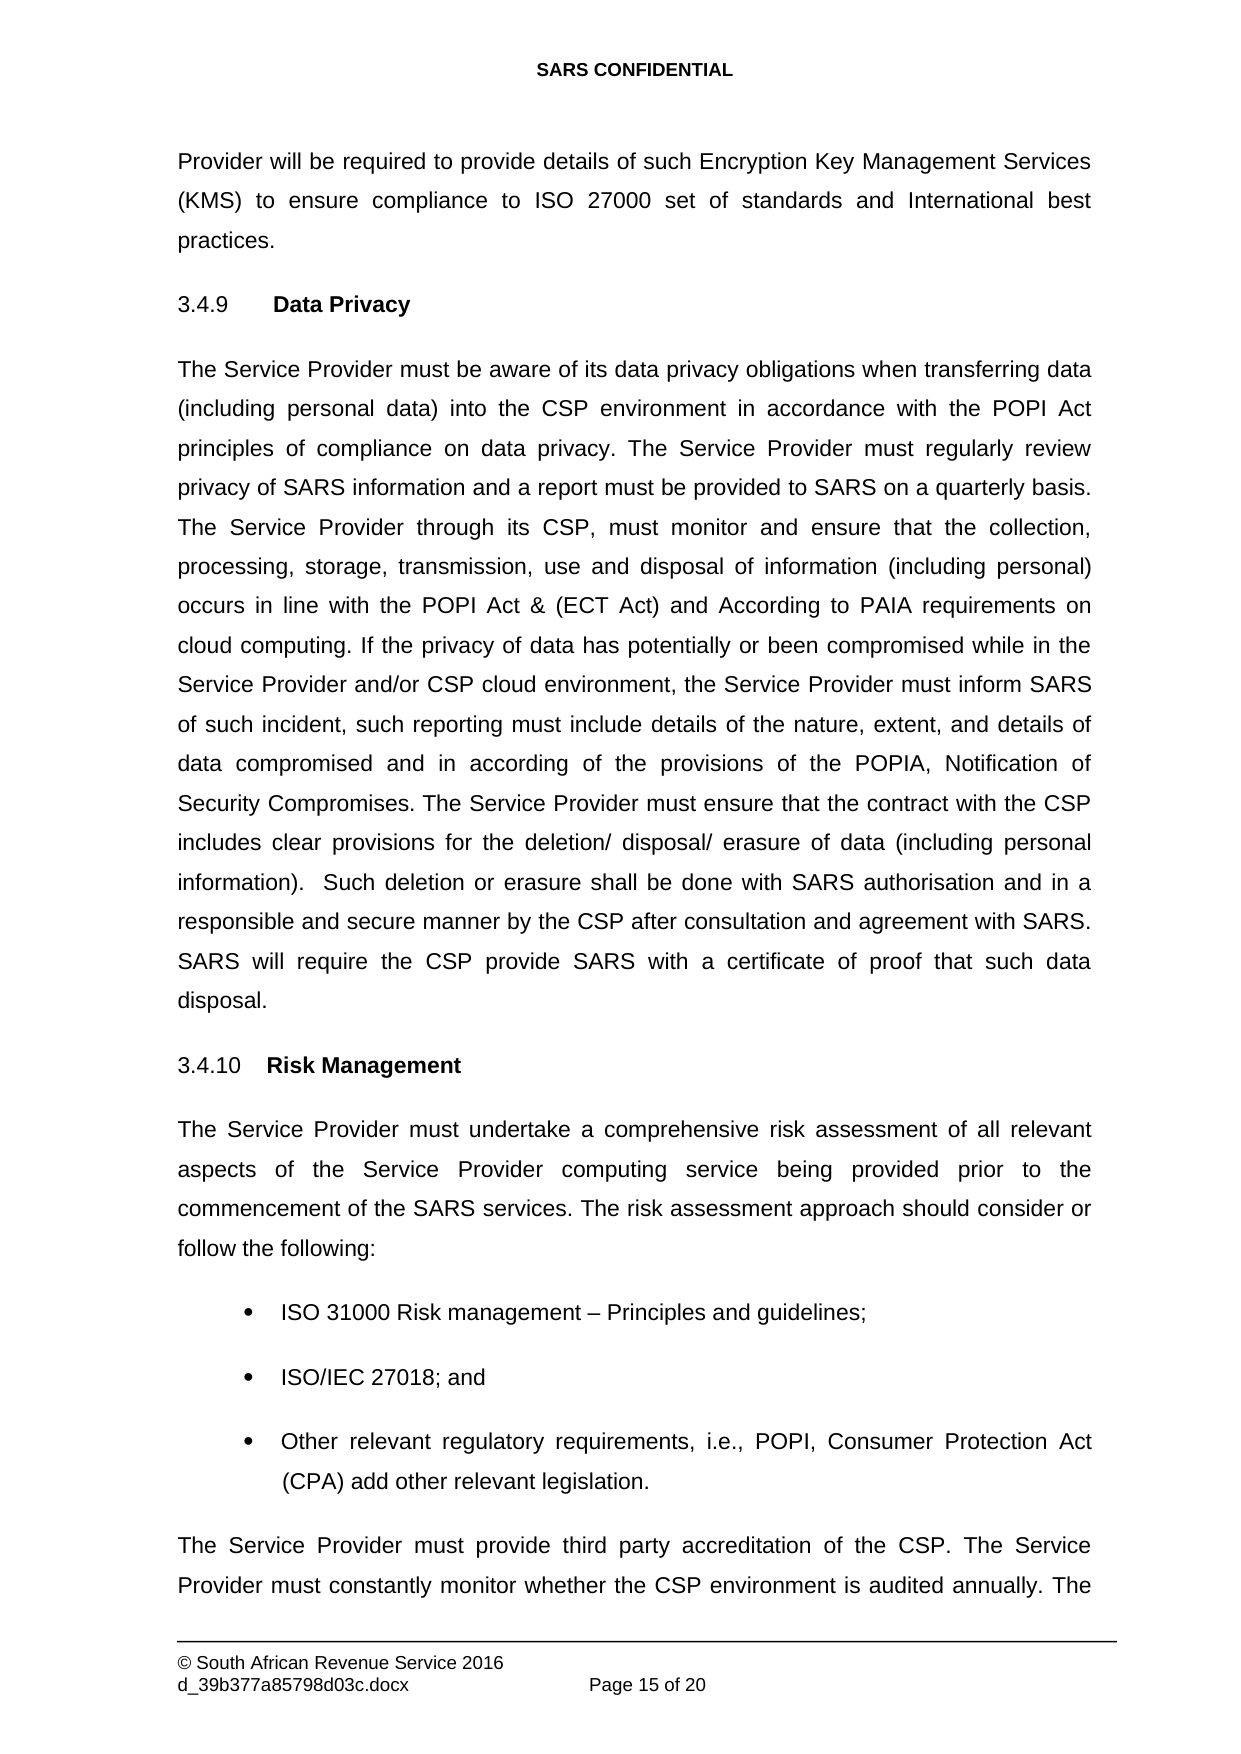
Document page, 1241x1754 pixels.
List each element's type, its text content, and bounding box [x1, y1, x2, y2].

list The Service Provider must undertake a comprehensive risk assessment of all relevant aspects of the Service Provider computing service being provided prior to the commencement of the SARS services. The risk assessment approach should consider or follow the following: [177, 1116, 1092, 1261]
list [177, 1532, 1092, 1598]
list ISO 31000 Risk management – Principles and guidelines; [244, 1299, 1092, 1326]
list 3.4.9 Data Privacy [177, 291, 1092, 317]
list The Service Provider must be aware of its data privacy obligations when transferring data (including personal data) into the CSP environment in accordance with the POPI Act principles of compliance on data privacy. The Service Provider must regularly review privacy of SARS information and a report must be provided to SARS on a quarterly basis. The Service Provider through its CSP, must monitor and ensure that the collection, processing, storage, transmission, use and disposal of information (including personal) occurs in line with the POPI Act & (ECT Act) and According to PAIA requirements on cloud computing. If the privacy of data has potentially or been compromised while in the Service Provider and/or CSP cloud environment, the Service Provider must inform SARS of such incident, such reporting must include details of the nature, extent, and details of data compromised and in according of the provisions of the POPIA, Notification of Security Compromises. The Service Provider must ensure that the contract with the CSP includes clear provisions for the deletion/ disposal/ erasure of data (including personal information). Such deletion or erasure shall be done with SARS authorisation and in a responsible and secure manner by the CSP after consultation and agreement with SARS. SARS will require the CSP provide SARS with a certificate of proof that such data disposal. [177, 356, 1092, 1014]
list 3.4.10 Risk Management [177, 1052, 1092, 1078]
list ISO/IEC 27018; and [244, 1364, 1092, 1390]
list Other relevant regulatory requirements, i.e., POPI, Consumer Protection Act (CPA) add other relevant legislation. [244, 1428, 1092, 1494]
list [177, 148, 1092, 253]
